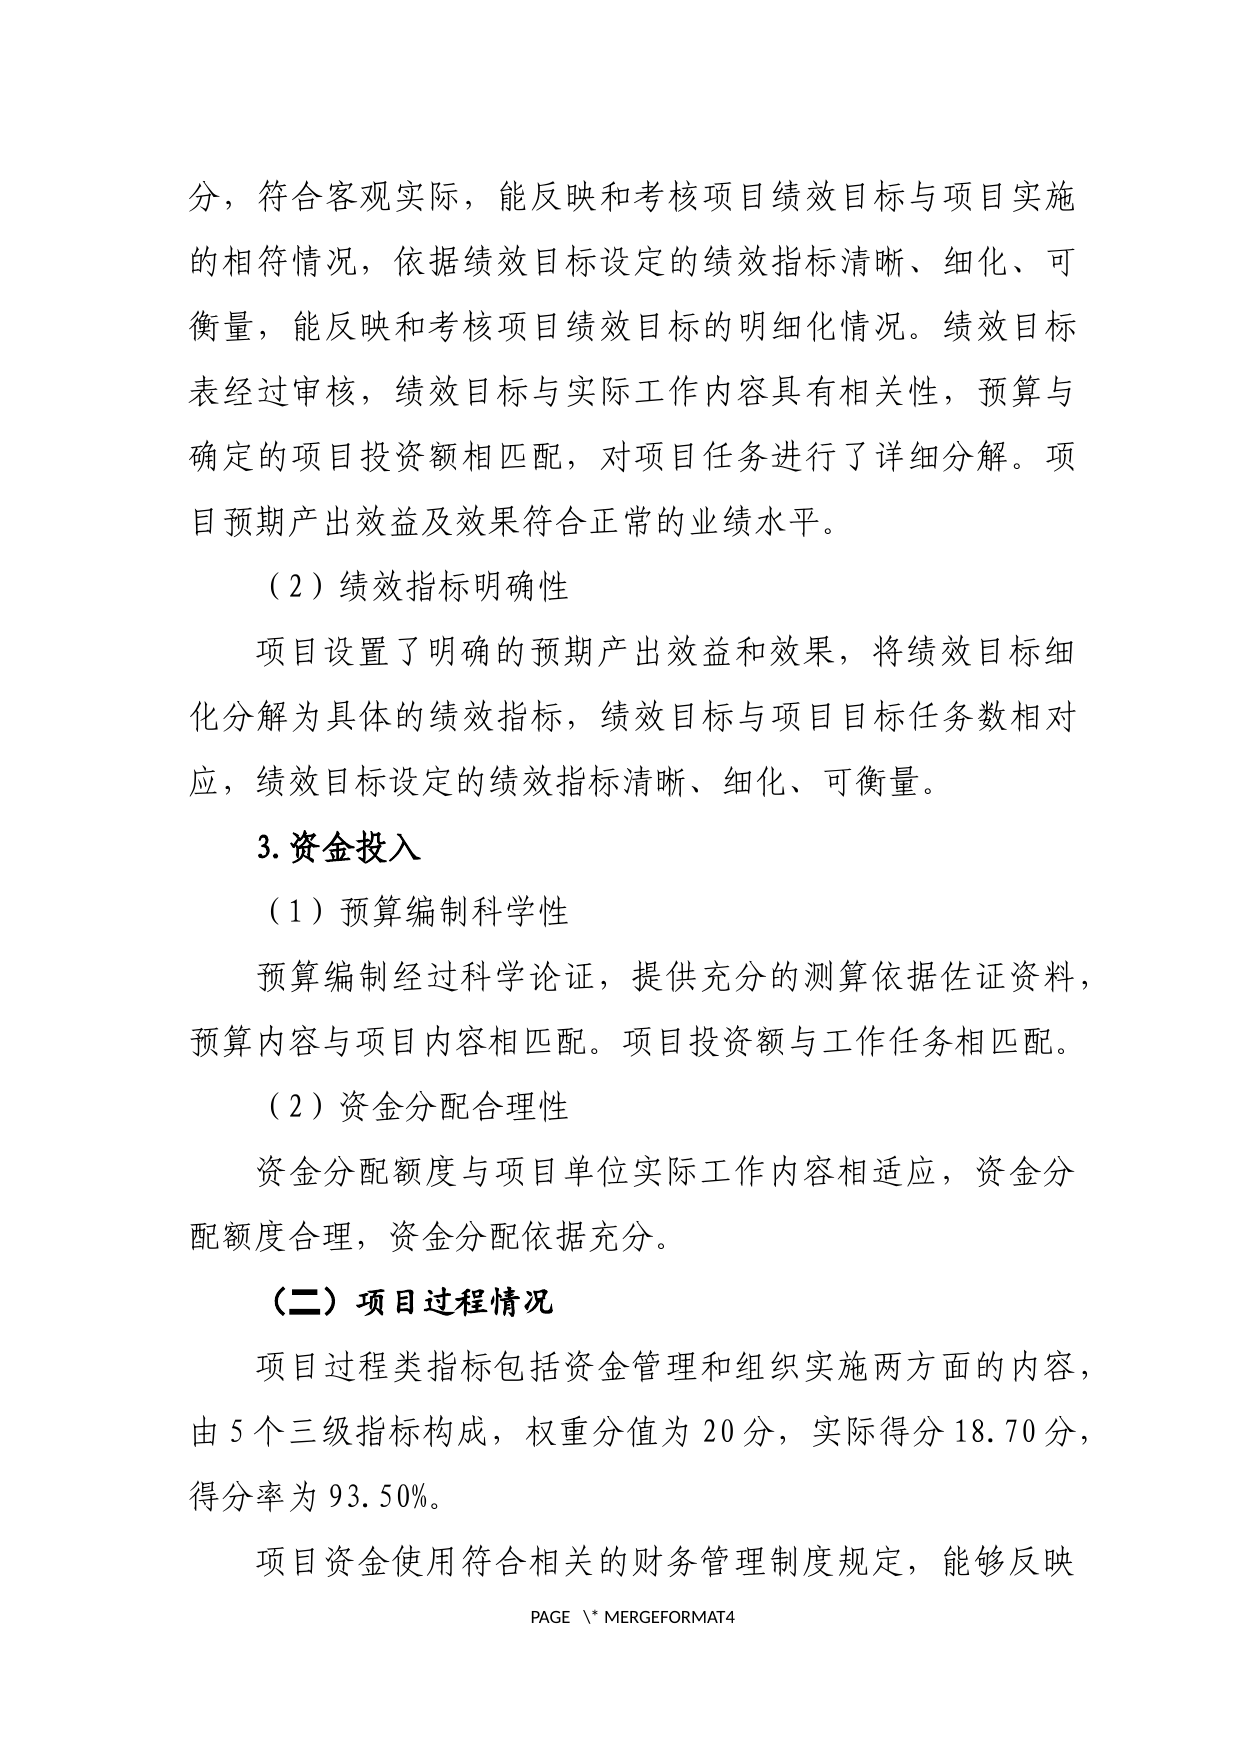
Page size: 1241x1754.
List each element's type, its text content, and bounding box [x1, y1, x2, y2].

text 3.资金投入 [187, 812, 1078, 877]
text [187, 1527, 1078, 1592]
text 预算编制经过科学论证，提供充分的测算依据佐证资料，预算内容与项目内容相匹配。项目投资额与工作任务相匹配。 [187, 942, 1078, 1072]
text （2）绩效指标明确性 [187, 552, 1078, 617]
text 项目过程类指标包括资金管理和组织实施两方面的内容，由5个三级指标构成，权重分值为20分，实际得分18.70分，得分率为93.50%。 [187, 1332, 1078, 1527]
text （2）资金分配合理性 [187, 1072, 1078, 1137]
text 资金分配额度与项目单位实际工作内容相适应，资金分配额度合理，资金分配依据充分。 [187, 1137, 1078, 1267]
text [187, 162, 1078, 552]
text （1）预算编制科学性 [187, 877, 1078, 942]
title 项目过程情况 [187, 1267, 1078, 1332]
text 项目设置了明确的预期产出效益和效果，将绩效目标细化分解为具体的绩效指标，绩效目标与项目目标任务数相对应，绩效目标设定的绩效指标清晰、细化、可衡量。 [187, 617, 1078, 812]
